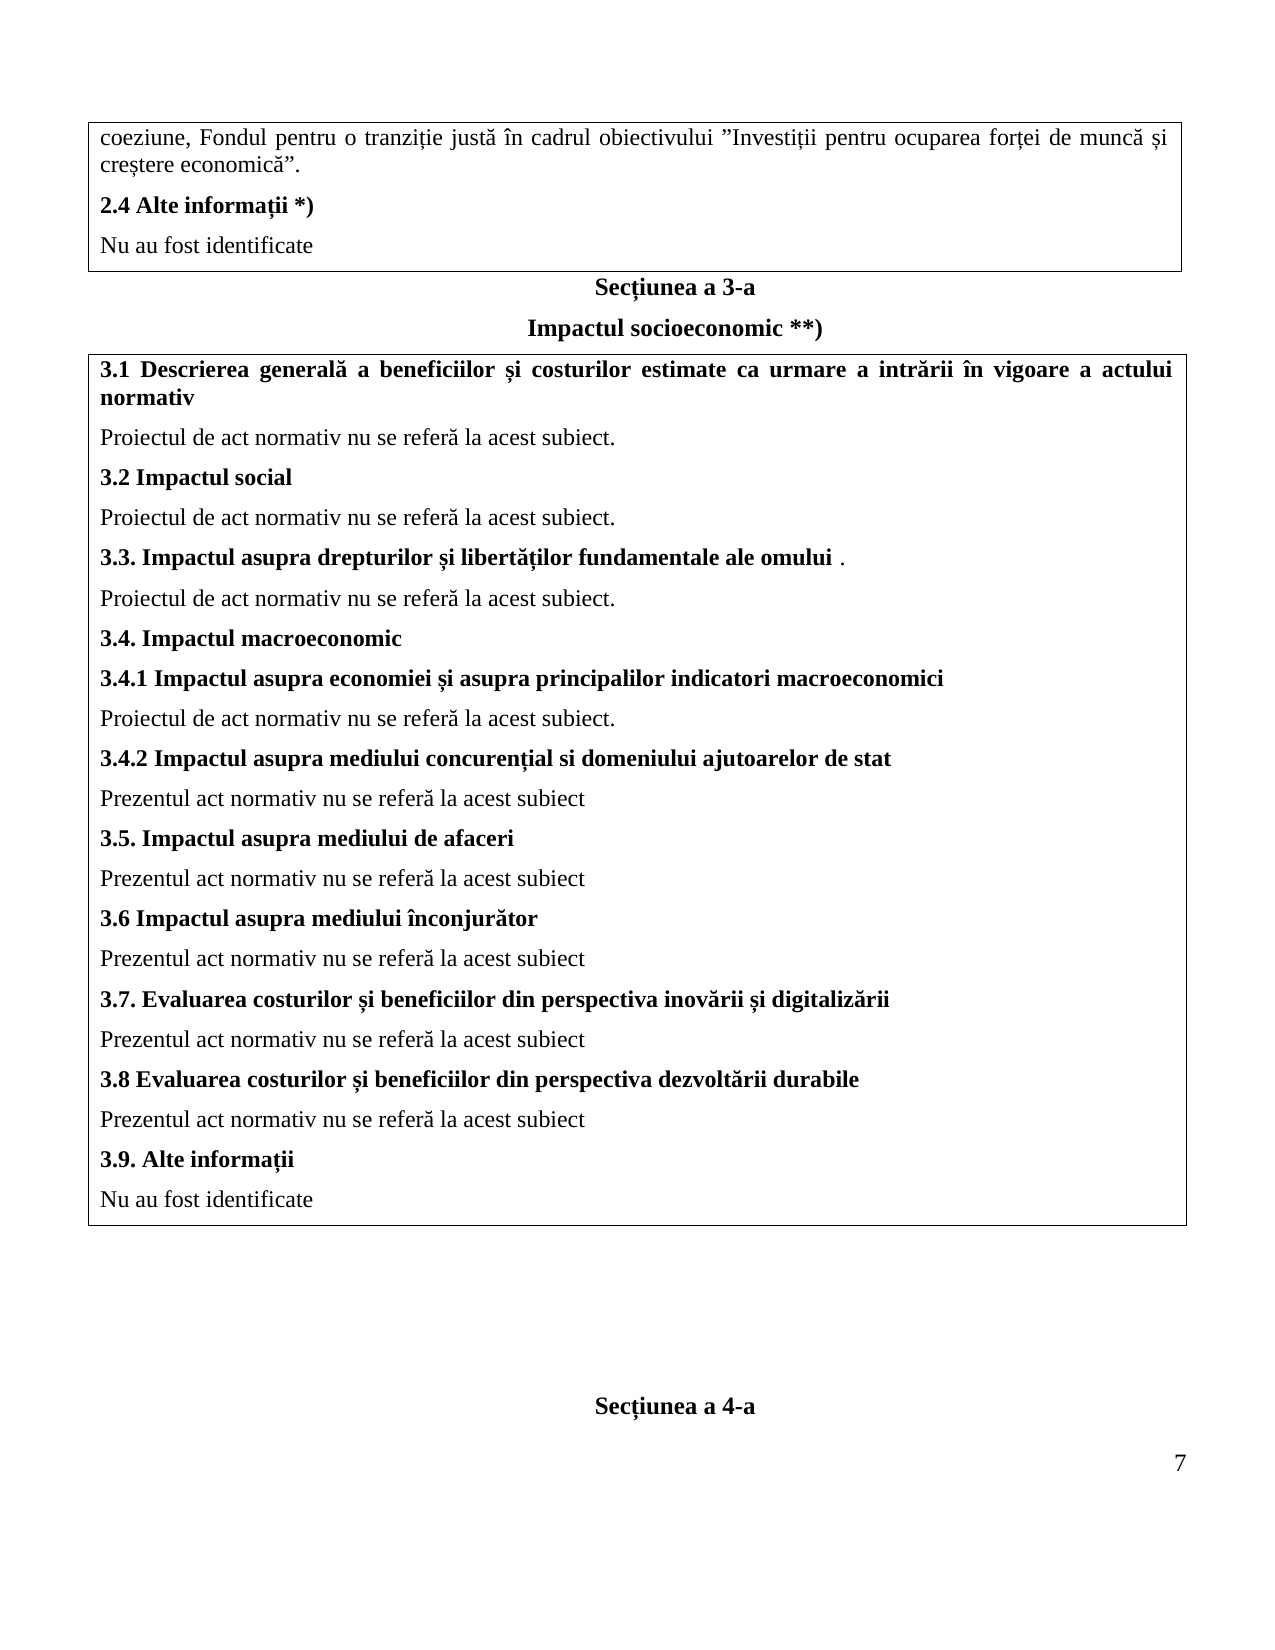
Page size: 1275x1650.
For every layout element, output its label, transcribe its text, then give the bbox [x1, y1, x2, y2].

text Secțiunea a 4-a [89, 1391, 1186, 1420]
table_header 3.1 Descrierea generală a beneficiilor și costurilor estimate ca urmare a intrării în vigoare a actului normativ Proiectul de act normativ nu se referă la acest subiect. 3.2 Impactul social Proiectul de act normativ nu se referă la acest subiect. 3.3. Impactul asupra drepturilor și libertăților fundamentale ale omului . Proiectul de act normativ nu se referă la acest subiect. 3.4. Impactul macroeconomic 3.4.1 Impactul asupra economiei și asupra principalilor indicatori macroeconomici Proiectul de act normativ nu se referă la acest subiect. 3.4.2 Impactul asupra mediului concurențial si domeniului ajutoarelor de stat Prezentul act normativ nu se referă la acest subiect 3.5. Impactul asupra mediului de afaceri Prezentul act normativ nu se referă la acest subiect 3.6 Impactul asupra mediului înconjurător Prezentul act normativ nu se referă la acest subiect 3.7. Evaluarea costurilor și beneficiilor din perspectiva inovării și digitalizării Prezentul act normativ nu se referă la acest subiect 3.8 Evaluarea costurilor și beneficiilor din perspectiva dezvoltării durabile Prezentul act normativ nu se referă la acest subiect 3.9. Alte informații Nu au fost identificate [89, 355, 1186, 1225]
text Impactul socioeconomic **) [89, 313, 1186, 342]
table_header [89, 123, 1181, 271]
text Secțiunea a 3-a [89, 272, 1186, 301]
